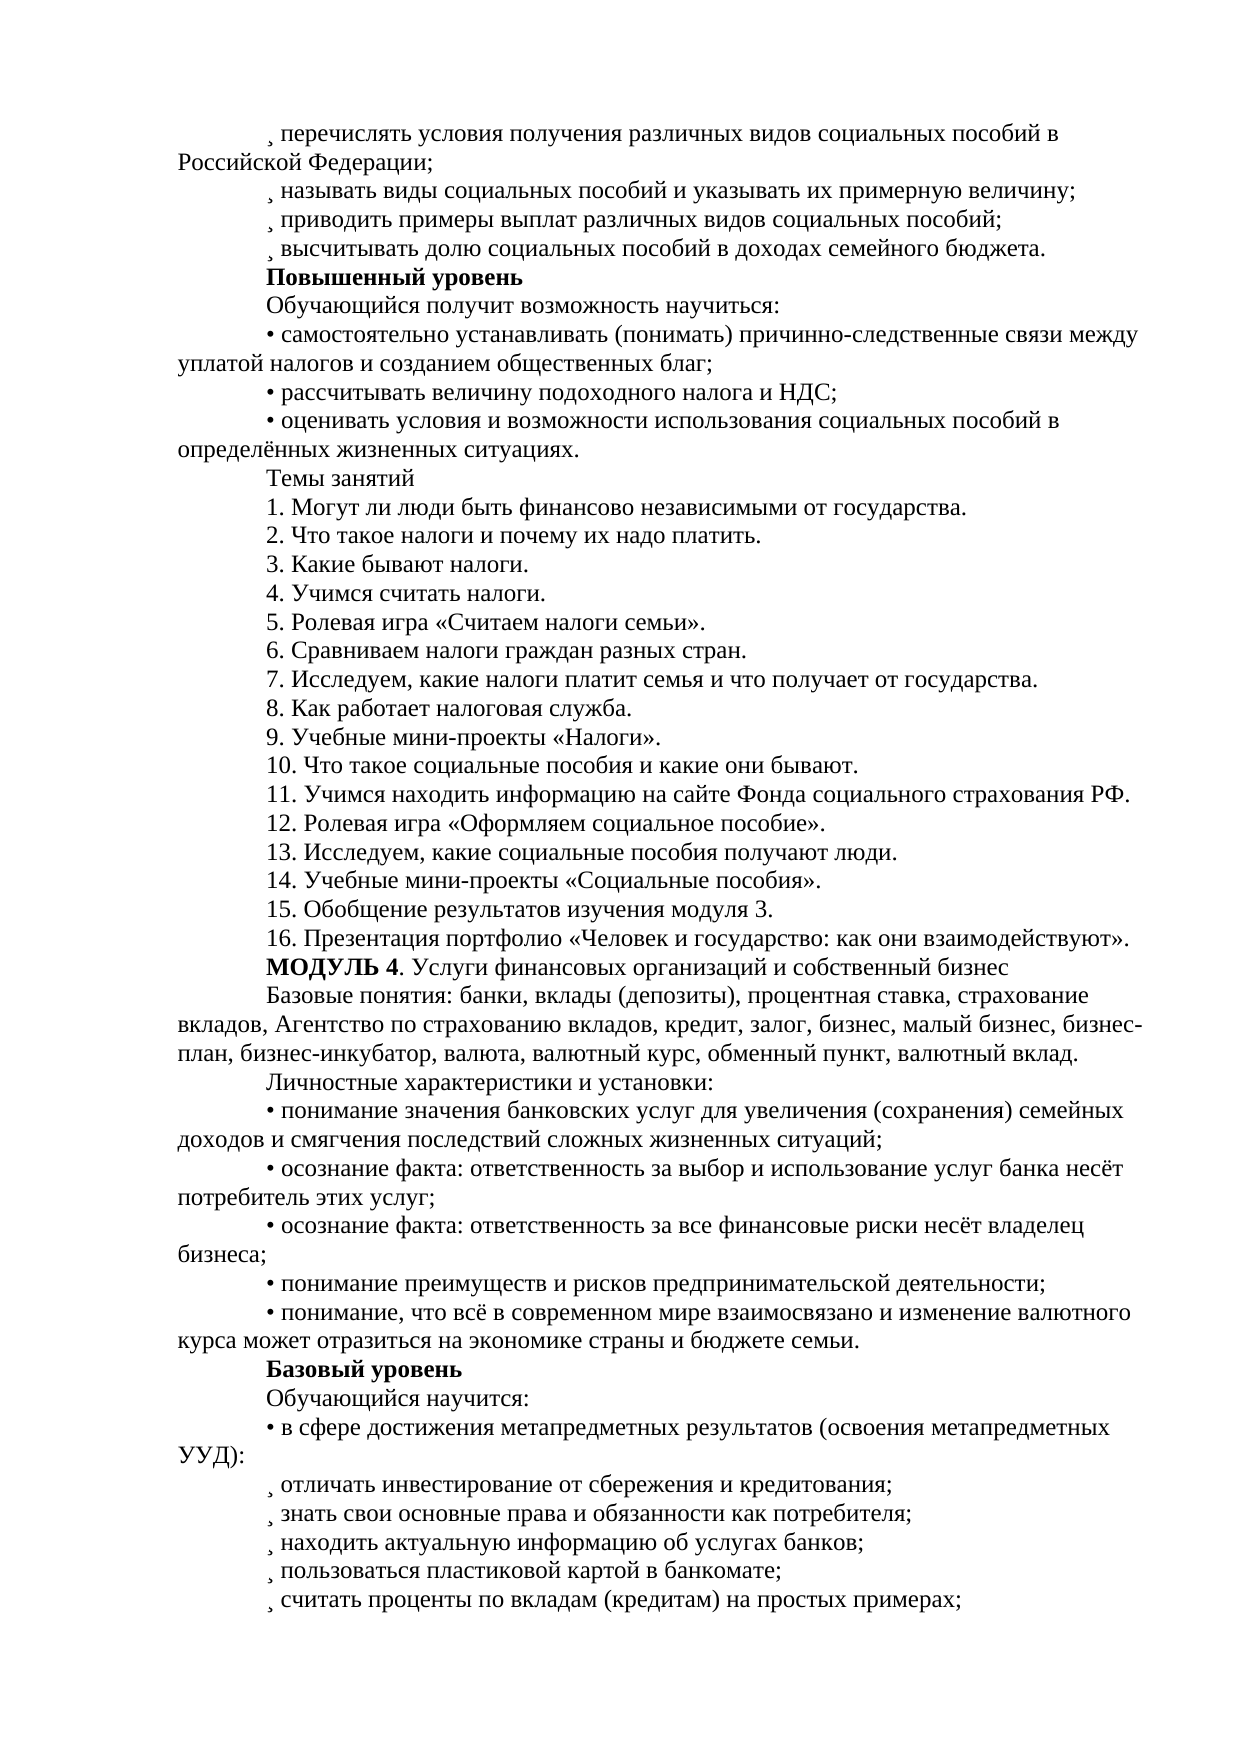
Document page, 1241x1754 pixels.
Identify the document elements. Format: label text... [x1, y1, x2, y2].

text Обучающийся получит возможность научиться: [177, 291, 1152, 319]
text • осознание факта: ответственность за все финансовые риски несёт владелец бизнеса; [177, 1211, 1152, 1268]
text ¸ приводить примеры выплат различных видов социальных пособий; [177, 204, 1152, 233]
text 10. Что такое социальные пособия и какие они бывают. [177, 751, 1152, 779]
text Базовые понятия: банки, вклады (депозиты), процентная ставка, страхование вкладов, Агентство по страхованию вкладов, кредит, залог, бизнес, малый бизнес, бизнес-план, бизнес-инкубатор, валюта, валютный курс, обменный пункт, валютный вклад. [177, 981, 1152, 1067]
text 4. Учимся считать налоги. [177, 578, 1152, 607]
text • оценивать условия и возможности использования социальных пособий в определённых жизненных ситуациях. [177, 406, 1152, 463]
text • понимание, что всё в современном мире взаимосвязано и изменение валютного курса может отразиться на экономике страны и бюджете семьи. [177, 1297, 1152, 1354]
text Личностные характеристики и установки: [177, 1067, 1152, 1096]
text 2. Что такое налоги и почему их надо платить. [177, 521, 1152, 549]
text Базовый уровень [177, 1354, 1152, 1383]
text • понимание преимуществ и рисков предпринимательской деятельности; [177, 1268, 1152, 1297]
text ¸ отличать инвестирование от сбережения и кредитования; [177, 1469, 1152, 1498]
text ¸ считать проценты по вкладам (кредитам) на простых примерах; [177, 1584, 1152, 1613]
text 9. Учебные мини-проекты «Налоги». [177, 722, 1152, 751]
text 7. Исследуем, какие налоги платит семья и что получает от государства. [177, 664, 1152, 693]
text 8. Как работает налоговая служба. [177, 693, 1152, 722]
text МОДУЛЬ 4. Услуги финансовых организаций и собственный бизнес [177, 952, 1152, 981]
text Обучающийся научится: [177, 1383, 1152, 1412]
text 16. Презентация портфолио «Человек и государство: как они взаимодействуют». [177, 923, 1152, 952]
text Темы занятий [177, 463, 1152, 492]
text • в сфере достижения метапредметных результатов (освоения метапредметных УУД): [177, 1412, 1152, 1469]
text • рассчитывать величину подоходного налога и НДС; [177, 377, 1152, 406]
text ¸ перечислять условия получения различных видов социальных пособий в Российской Федерации; [177, 118, 1152, 176]
text • понимание значения банковских услуг для увеличения (сохранения) семейных доходов и смягчения последствий сложных жизненных ситуаций; [177, 1096, 1152, 1153]
text ¸ называть виды социальных пособий и указывать их примерную величину; [177, 176, 1152, 204]
text 14. Учебные мини-проекты «Социальные пособия». [177, 866, 1152, 894]
text ¸ высчитывать долю социальных пособий в доходах семейного бюджета. [177, 233, 1152, 262]
text ¸ находить актуальную информацию об услугах банков; [177, 1527, 1152, 1556]
text 13. Исследуем, какие социальные пособия получают люди. [177, 837, 1152, 866]
text 6. Сравниваем налоги граждан разных стран. [177, 636, 1152, 664]
text ¸ пользоваться пластиковой картой в банкомате; [177, 1556, 1152, 1584]
text Повышенный уровень [177, 262, 1152, 291]
text 3. Какие бывают налоги. [177, 549, 1152, 578]
text 12. Ролевая игра «Оформляем социальное пособие». [177, 808, 1152, 837]
text 11. Учимся находить информацию на сайте Фонда социального страхования РФ. [177, 779, 1152, 808]
text 15. Обобщение результатов изучения модуля 3. [177, 894, 1152, 923]
text • самостоятельно устанавливать (понимать) причинно-следственные связи между уплатой налогов и созданием общественных благ; [177, 319, 1152, 377]
text 5. Ролевая игра «Считаем налоги семьи». [177, 607, 1152, 636]
text ¸ знать свои основные права и обязанности как потребителя; [177, 1498, 1152, 1527]
text • осознание факта: ответственность за выбор и использование услуг банка несёт потребитель этих услуг; [177, 1153, 1152, 1211]
text 1. Могут ли люди быть финансово независимыми от государства. [177, 492, 1152, 521]
